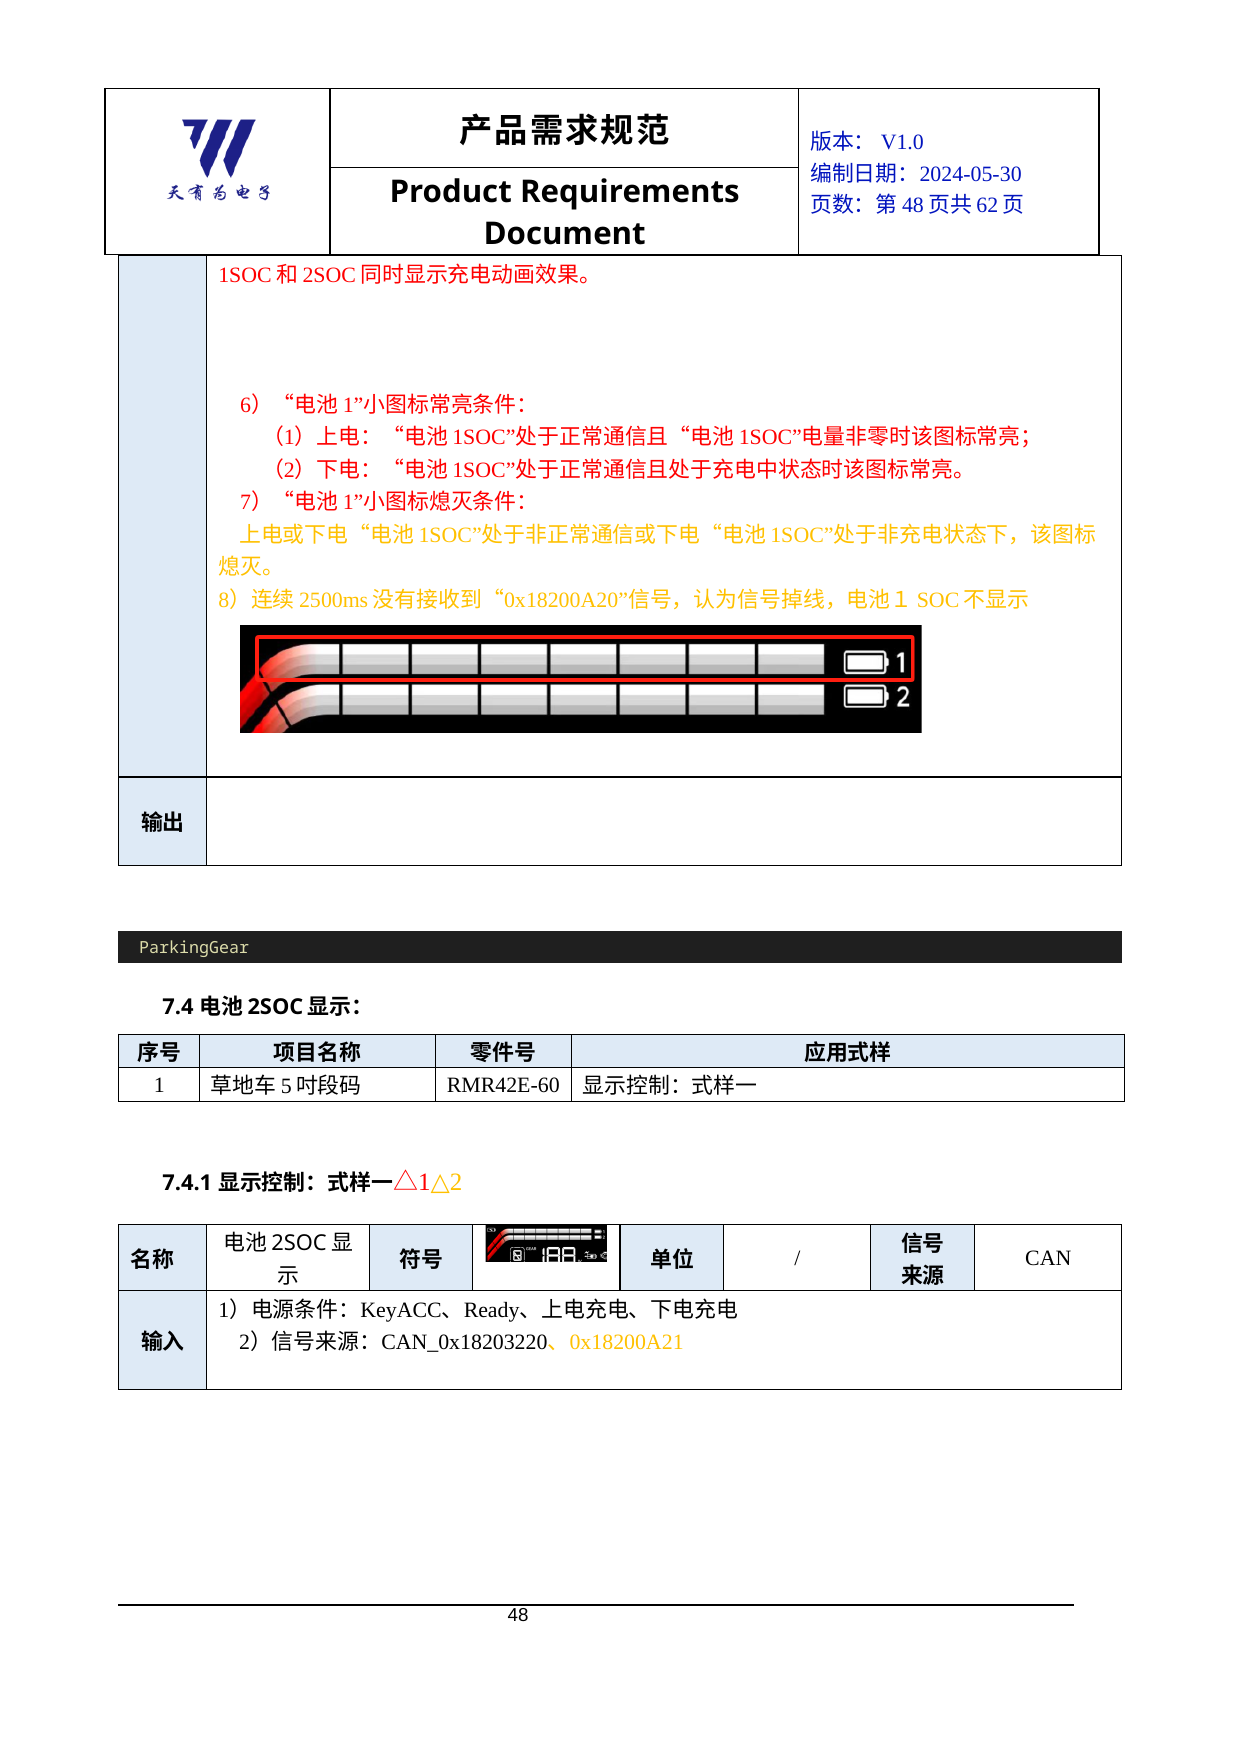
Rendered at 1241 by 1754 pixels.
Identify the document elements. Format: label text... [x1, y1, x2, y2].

table_cell 输入 [119, 1291, 206, 1389]
table_header 项目名称 [200, 1035, 435, 1067]
picture [485, 1225, 607, 1262]
table_cell 显示控制：式样一 [572, 1068, 1124, 1101]
table_header 名称 [119, 1225, 206, 1290]
table_header 单位 [621, 1225, 723, 1290]
picture [116, 113, 319, 229]
subtitle 电池2SOC显示： [118, 988, 1122, 1021]
picture [240, 625, 922, 733]
list 显示控制：式样一△1△2 [118, 1147, 1122, 1212]
table_header 符号 [370, 1225, 472, 1290]
table_cell 电源条件：KeyACC、Ready、上电充电、下电充电 2）信号来源：CAN_0x18203220、0x18200A21 [207, 1291, 1121, 1389]
text ParkingGear [118, 931, 1122, 963]
table_header 信号 来源 [871, 1225, 974, 1290]
table_cell RMR42E-60 [436, 1068, 571, 1101]
table_header 电池2SOC显示 [207, 1225, 369, 1290]
table_cell 策略 [119, 256, 206, 776]
table_cell 1 [119, 1068, 199, 1101]
table_header CAN [975, 1225, 1121, 1290]
table_cell [207, 778, 1121, 865]
table_header [473, 1225, 619, 1290]
table_header 序号 [119, 1035, 199, 1067]
table_cell 草地车5吋段码 [200, 1068, 435, 1101]
table_header 零件号 [436, 1035, 571, 1067]
table_cell 输出 [119, 778, 206, 865]
table_header 应用式样 [572, 1035, 1124, 1067]
table_header / [724, 1225, 870, 1290]
